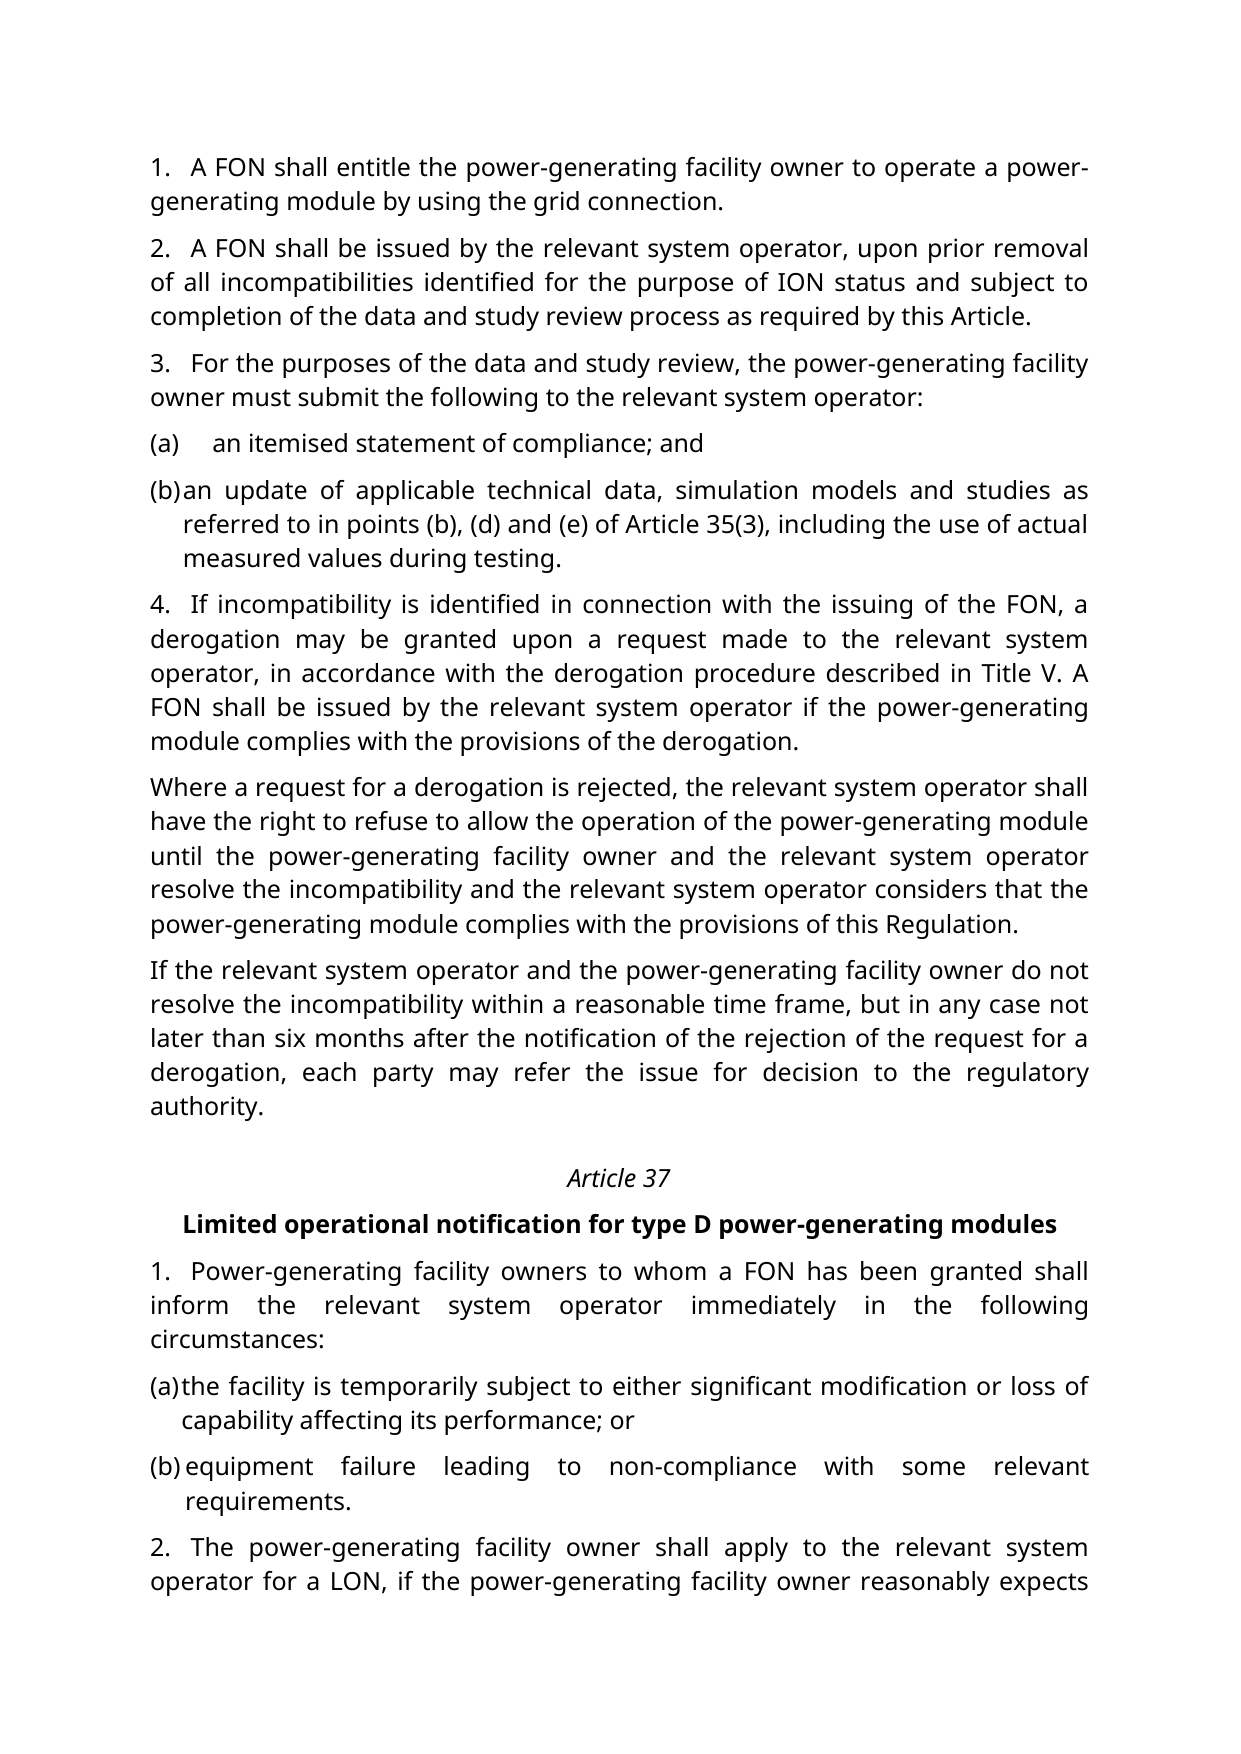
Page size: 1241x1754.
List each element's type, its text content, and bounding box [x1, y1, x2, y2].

table_header (a) [150, 1356, 181, 1437]
table_header the facility is temporarily subject to either significant modification or loss of capability affecting its performance; or [181, 1356, 1090, 1437]
table_header (b) [150, 1437, 185, 1517]
text Article 37 [150, 1161, 1090, 1195]
table_header equipment failure leading to non-compliance with some relevant requirements. [185, 1437, 1090, 1517]
text 2. A FON shall be issued by the relevant system operator, upon prior removal of all incompatibilities identified for the purpose of ION status and subject to completion of the data and study review process as required by this Article. [150, 231, 1090, 333]
text 1. Power-generating facility owners to whom a FON has been granted shall inform the relevant system operator immediately in the following circumstances: [150, 1254, 1090, 1356]
table_header an itemised statement of compliance; and [212, 414, 1090, 460]
text 1. A FON shall entitle the power-generating facility owner to operate a power-generating module by using the grid connection. [150, 150, 1090, 218]
table_header an update of applicable technical data, simulation models and studies as referred to in points (b), (d) and (e) of Article 35(3), including the use of actual measured values during testing. [183, 460, 1090, 575]
text 4. If incompatibility is identified in connection with the issuing of the FON, a derogation may be granted upon a request made to the relevant system operator, in accordance with the derogation procedure described in Title V. A FON shall be issued by the relevant system operator if the power-generating module complies with the provisions of the derogation. [150, 587, 1090, 757]
text Where a request for a derogation is rejected, the relevant system operator shall have the right to refuse to allow the operation of the power-generating module until the power-generating facility owner and the relevant system operator resolve the incompatibility and the relevant system operator considers that the power-generating module complies with the provisions of this Regulation. [150, 770, 1090, 940]
table_header (a) [150, 414, 212, 460]
text 3. For the purposes of the data and study review, the power-generating facility owner must submit the following to the relevant system operator: [150, 345, 1090, 413]
text Limited operational notification for type D power-generating modules [150, 1207, 1090, 1241]
table_header (b) [150, 460, 183, 575]
text If the relevant system operator and the power-generating facility owner do not resolve the incompatibility within a reasonable time frame, but in any case not later than six months after the notification of the rejection of the request for a derogation, each party may refer the issue for decision to the regulatory authority. [150, 953, 1090, 1123]
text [150, 1530, 1090, 1598]
